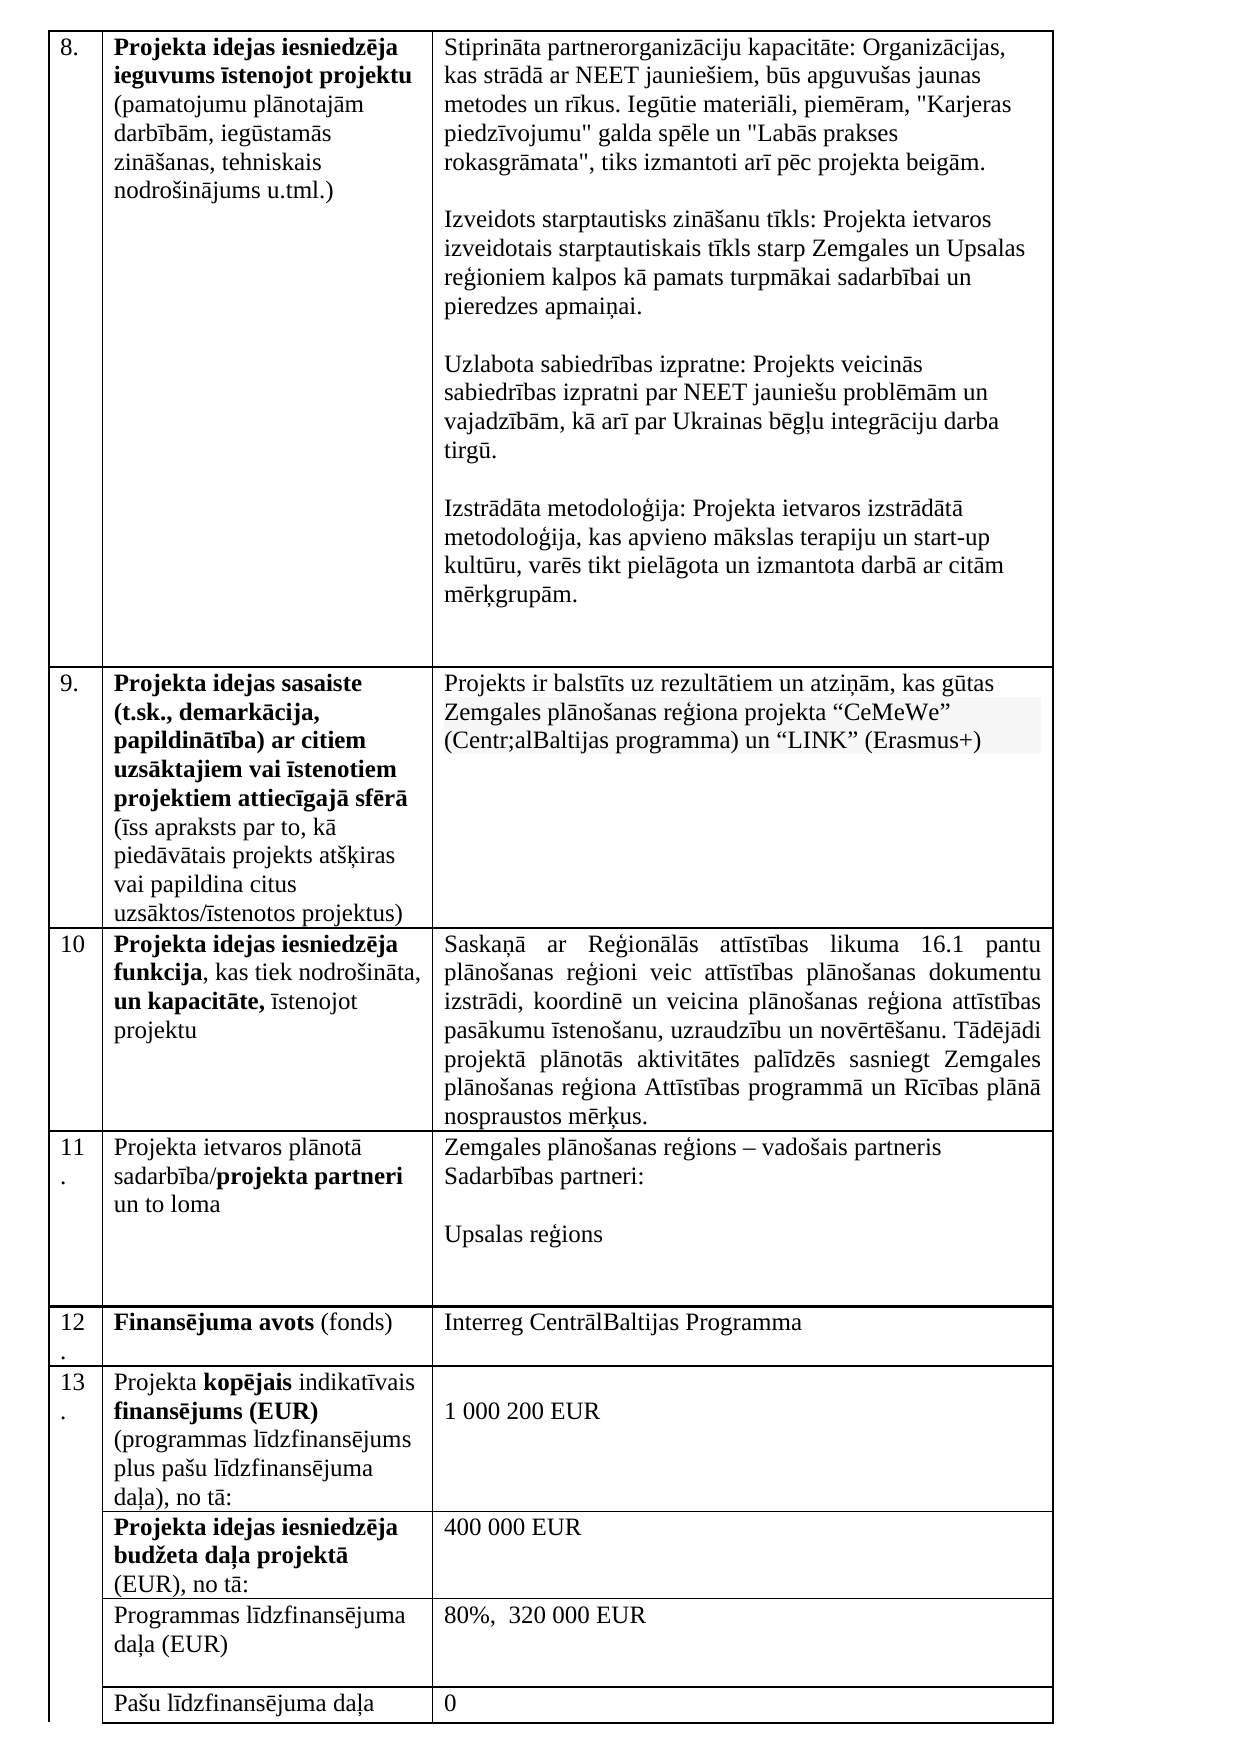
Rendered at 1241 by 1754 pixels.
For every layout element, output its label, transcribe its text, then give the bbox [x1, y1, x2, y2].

table_cell 13. [50, 1367, 102, 1722]
table_cell 10 [50, 929, 102, 1130]
table_cell Programmas līdzfinansējuma daļa (EUR) [103, 1599, 432, 1686]
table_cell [103, 1688, 432, 1722]
table_cell Saskaņā ar Reģionālās attīstības likuma 16.1 pantu plānošanas reģioni veic attīstības plānošanas dokumentu izstrādi, koordinē un veicina plānošanas reģiona attīstības pasākumu īstenošanu, uzraudzību un novērtēšanu. Tādējādi projektā plānotās aktivitātes palīdzēs sasniegt Zemgales plānošanas reģiona Attīstības programmā un Rīcības plānā nospraustos mērķus. [433, 929, 1052, 1130]
table_cell 400 000 EUR [433, 1512, 1052, 1598]
table_cell Projekta kopējais indikatīvais finansējums (EUR) (programmas līdzfinansējums plus pašu līdzfinansējuma daļa), no tā: [103, 1367, 432, 1511]
table_cell Stiprināta partnerorganizāciju kapacitāte: Organizācijas, kas strādā ar NEET jauniešiem, būs apguvušas jaunas metodes un rīkus. Iegūtie materiāli, piemēram, "Karjeras piedzīvojumu" galda spēle un "Labās prakses rokasgrāmata", tiks izmantoti arī pēc projekta beigām. Izveidots starptautisks zināšanu tīkls: Projekta ietvaros izveidotais starptautiskais tīkls starp Zemgales un Upsalas reģioniem kalpos kā pamats turpmākai sadarbībai un pieredzes apmaiņai. Uzlabota sabiedrības izpratne: Projekts veicinās sabiedrības izpratni par NEET jauniešu problēmām un vajadzībām, kā arī par Ukrainas bēgļu integrāciju darba tirgū. Izstrādāta metodoloģija: Projekta ietvaros izstrādātā metodoloģija, kas apvieno mākslas terapiju un start-up kultūru, varēs tikt pielāgota un izmantota darbā ar citām mērķgrupām. [433, 32, 1052, 666]
table_cell Projekts ir balstīts uz rezultātiem un atziņām, kas gūtas Zemgales plānošanas reģiona projekta “CeMeWe” (Centr;alBaltijas programma) un “LINK” (Erasmus+) [433, 668, 1052, 927]
table_cell Interreg CentrālBaltijas Programma [433, 1308, 1052, 1365]
table_cell 9. [50, 668, 102, 927]
table_cell 1 000 200 EUR [433, 1367, 1052, 1511]
table_cell Projekta idejas iesniedzēja ieguvums īstenojot projektu (pamatojumu plānotajām darbībām, iegūstamās zināšanas, tehniskais nodrošinājums u.tml.) [103, 32, 432, 666]
table_cell 80%, 320 000 EUR [433, 1599, 1052, 1686]
table_cell 0 [433, 1688, 1052, 1722]
table_cell Projekta idejas iesniedzēja funkcija, kas tiek nodrošināta, un kapacitāte, īstenojot projektu [103, 929, 432, 1130]
table_cell Projekta ietvaros plānotā sadarbība/projekta partneri un to loma [103, 1132, 432, 1305]
table_cell 11. [50, 1132, 102, 1305]
table_cell 8. [50, 32, 102, 666]
table_cell Zemgales plānošanas reģions – vadošais partneris Sadarbības partneri: Upsalas reģions [433, 1132, 1052, 1305]
table_cell Projekta idejas sasaiste (t.sk., demarkācija, papildinātība) ar citiem uzsāktajiem vai īstenotiem projektiem attiecīgajā sfērā (īss apraksts par to, kā piedāvātais projekts atšķiras vai papildina citus uzsāktos/īstenotos projektus) [103, 668, 432, 927]
table_cell Projekta idejas iesniedzēja budžeta daļa projektā (EUR), no tā: [103, 1512, 432, 1598]
table_cell 12. [50, 1308, 102, 1365]
table_cell Finansējuma avots (fonds) [103, 1308, 432, 1365]
